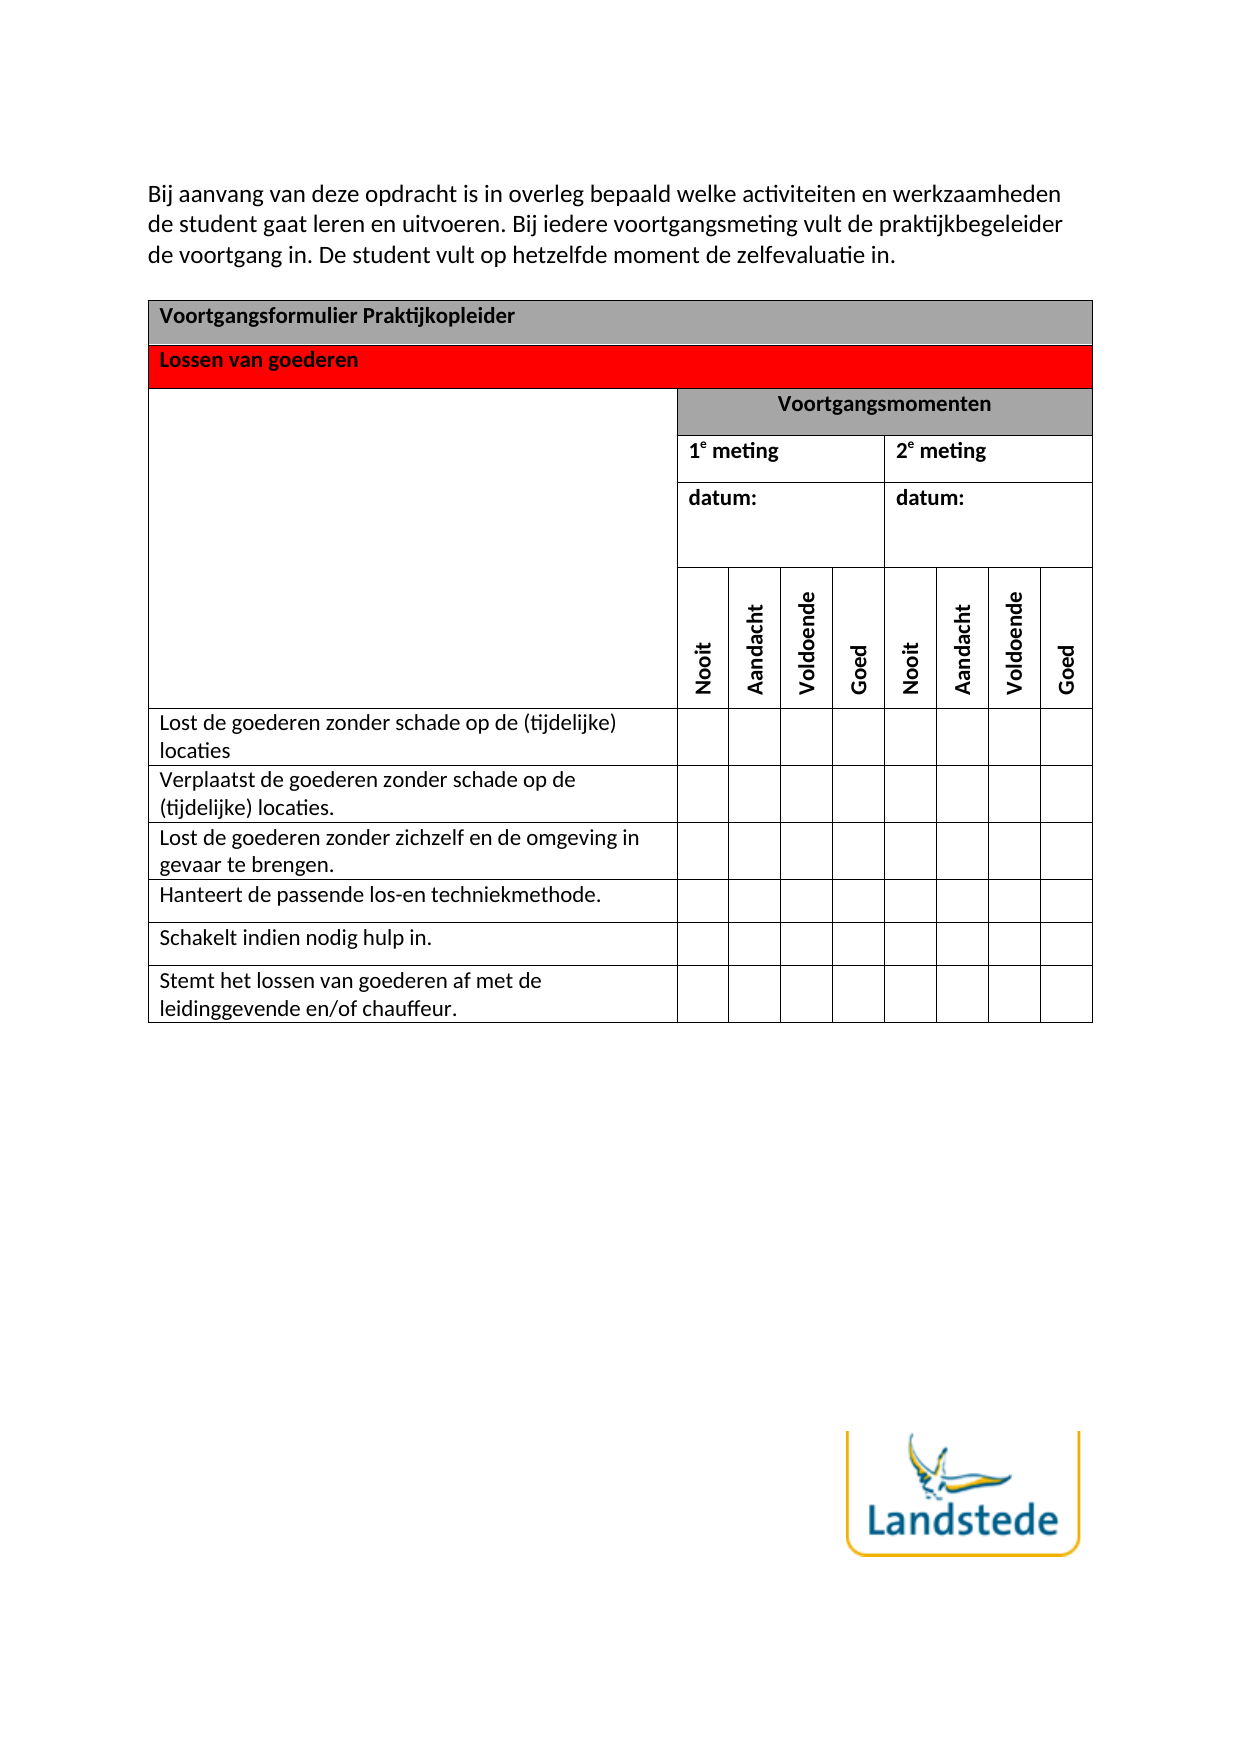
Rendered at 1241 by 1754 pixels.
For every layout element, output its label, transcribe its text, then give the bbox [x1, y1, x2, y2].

table_cell 1e meting [678, 436, 884, 482]
table_cell [885, 880, 936, 922]
table_cell Hanteert de passende los-en techniekmethode. [149, 880, 677, 922]
table_cell [678, 823, 728, 879]
table_cell Lost de goederen zonder schade op de (tijdelijke) locaties [149, 709, 677, 764]
table_cell [1041, 966, 1092, 1022]
table_cell [678, 709, 728, 764]
table_cell [781, 823, 832, 879]
table_cell [149, 389, 677, 707]
text Bij aanvang van deze opdracht is in overleg bepaald welke activiteiten en werkzaamheden de student gaat leren en uitvoeren. Bij iedere voortgangsmeting vult de praktijkbegeleider de voortgang in. De student vult op hetzelfde moment de zelfevaluatie in. [148, 178, 1093, 270]
table_cell Schakelt indien nodig hulp in. [149, 923, 677, 965]
table_cell [781, 766, 832, 822]
table_cell [729, 709, 780, 764]
table_cell [729, 766, 780, 822]
table_cell [885, 966, 936, 1022]
table_cell Lost de goederen zonder zichzelf en de omgeving in gevaar te brengen. [149, 823, 677, 879]
table_cell [678, 923, 728, 965]
table_cell Voortgangsmomenten [678, 389, 1092, 435]
table_cell datum: [678, 483, 884, 567]
table_cell [678, 766, 728, 822]
table_cell [729, 923, 780, 965]
table_cell [989, 966, 1040, 1022]
table_cell [781, 709, 832, 764]
table_cell [1041, 880, 1092, 922]
table_cell [885, 823, 936, 879]
table_cell [729, 966, 780, 1022]
table_cell Stemt het lossen van goederen af met de leidinggevende en/of chauffeur. [149, 966, 677, 1022]
table_cell [729, 823, 780, 879]
table_cell [678, 880, 728, 922]
table_cell [833, 966, 884, 1022]
table_cell [937, 966, 988, 1022]
table_cell [885, 766, 936, 822]
table_cell [678, 966, 728, 1022]
table_cell [729, 880, 780, 922]
table_cell [1041, 709, 1092, 764]
table_cell [989, 766, 1040, 822]
table_cell Voldoende [781, 568, 832, 707]
table_cell [1041, 766, 1092, 822]
table_cell [833, 766, 884, 822]
table_cell [885, 709, 936, 764]
table_cell Goed [1041, 568, 1092, 707]
table_cell [781, 923, 832, 965]
table_cell [937, 880, 988, 922]
table_header Voortgangsformulier Praktijkopleider [149, 301, 1092, 344]
table_cell [937, 823, 988, 879]
table_cell [833, 880, 884, 922]
table_cell [1041, 823, 1092, 879]
table_cell [781, 880, 832, 922]
table_cell Nooit [678, 568, 728, 707]
table_cell [989, 923, 1040, 965]
table_cell Aandacht [729, 568, 780, 707]
table_cell [989, 709, 1040, 764]
table_cell Voldoende [989, 568, 1040, 707]
table_cell [833, 709, 884, 764]
table_cell [989, 823, 1040, 879]
table_cell [937, 923, 988, 965]
table_cell [833, 923, 884, 965]
table_cell 2e meting [885, 436, 1092, 482]
table_cell [781, 966, 832, 1022]
table_cell datum: [885, 483, 1092, 567]
table_cell [1041, 923, 1092, 965]
table_cell [833, 823, 884, 879]
table_cell [937, 766, 988, 822]
table_cell [989, 880, 1040, 922]
table_cell [885, 923, 936, 965]
table_cell Lossen van goederen [149, 346, 1092, 388]
table_cell Goed [833, 568, 884, 707]
picture [846, 1431, 1081, 1557]
table_cell Verplaatst de goederen zonder schade op de (tijdelijke) locaties. [149, 766, 677, 822]
table_cell Nooit [885, 568, 936, 707]
table_cell [937, 709, 988, 764]
table_cell Aandacht [937, 568, 988, 707]
